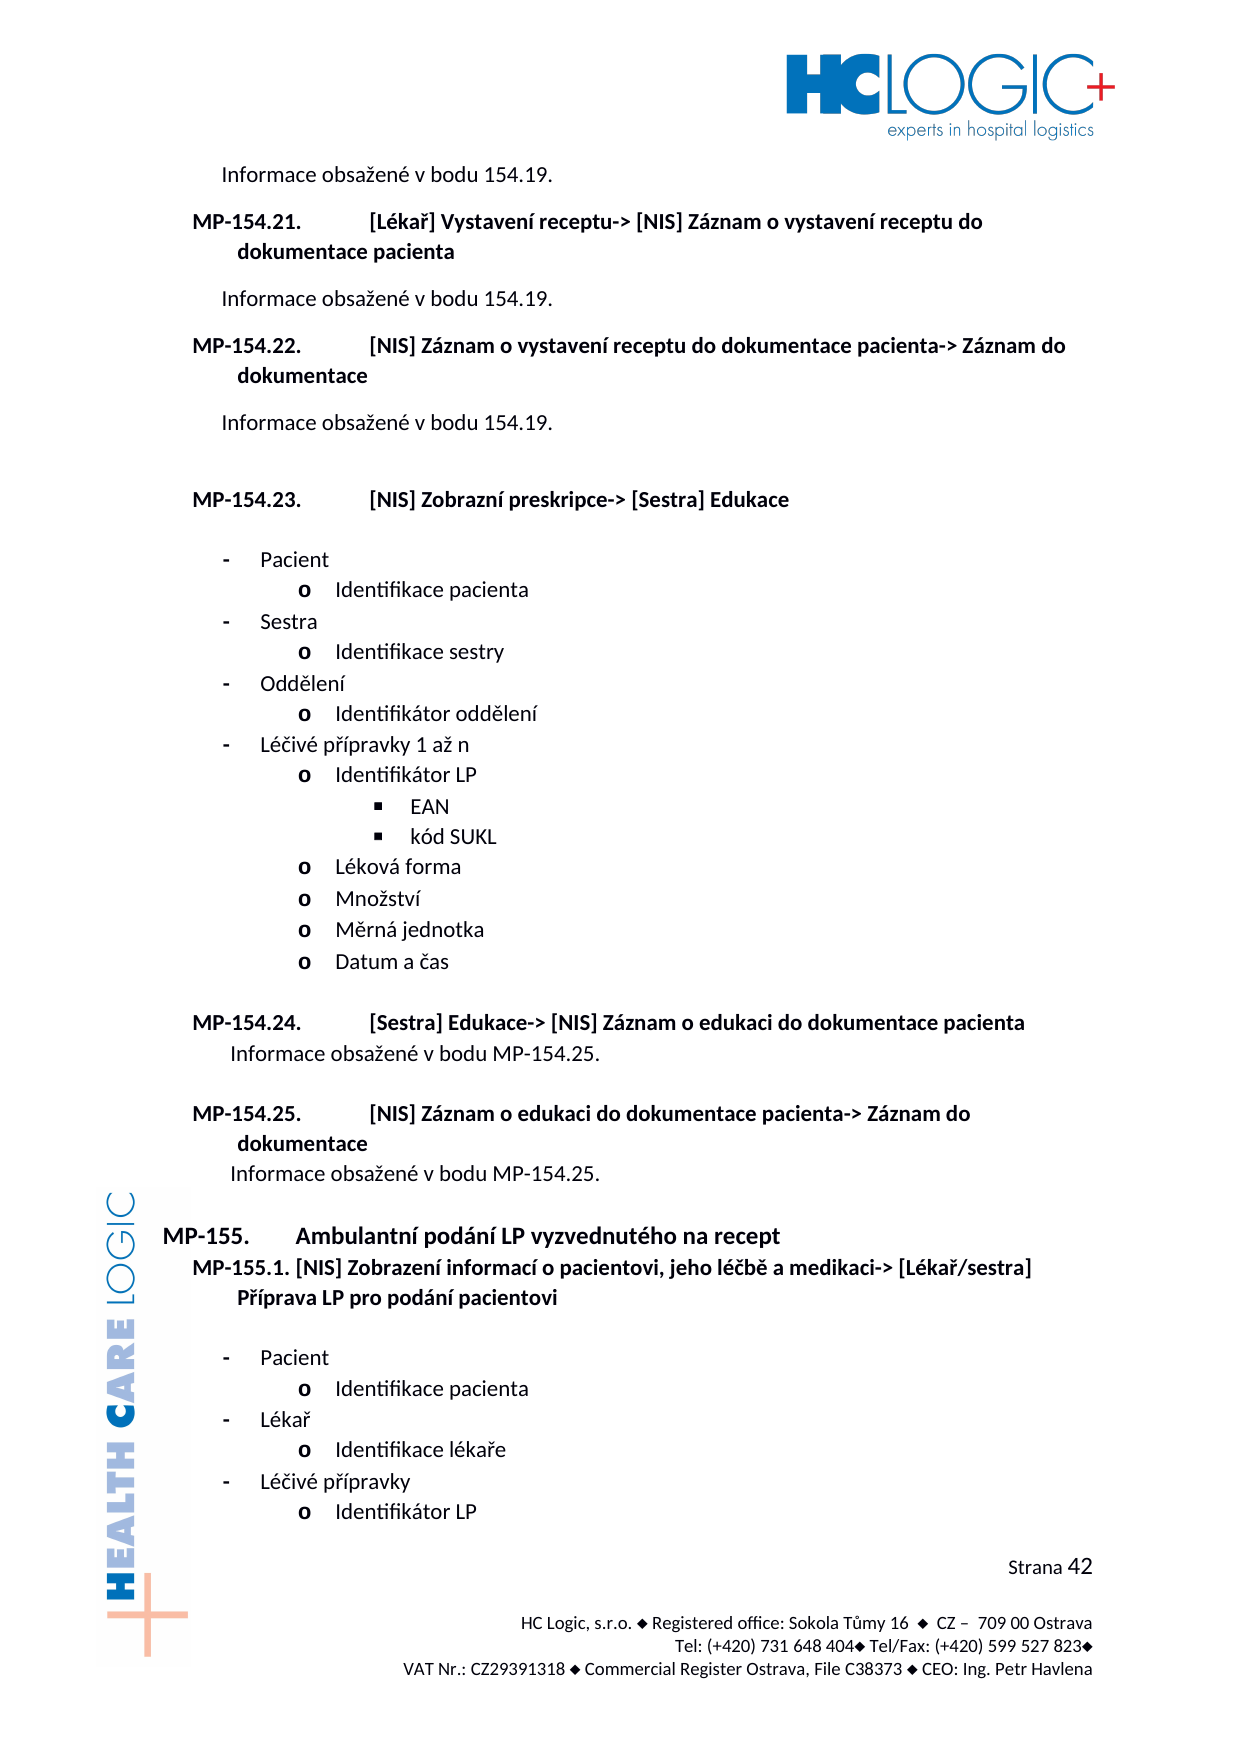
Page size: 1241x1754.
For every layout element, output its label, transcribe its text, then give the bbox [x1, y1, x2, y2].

list Informace obsažené v bodu 154.19. [185, 408, 1093, 436]
text Informace obsažené v bodu MP-154.25. [230, 1159, 1093, 1187]
list EAN [373, 792, 1093, 820]
list Identifikátor oddělení [298, 699, 1093, 728]
list Pacient [223, 545, 1093, 573]
list Identifikátor LP [298, 1497, 1093, 1526]
list Informace obsažené v bodu 154.19. [185, 160, 1093, 188]
list [Lékař] Vystavení receptu-> [NIS] Záznam o vystavení receptu do dokumentace pacienta [192, 207, 1093, 265]
list Léčivé přípravky 1 až n [223, 730, 1093, 758]
list kód SUKL [373, 822, 1093, 850]
list Datum a čas [298, 947, 1093, 976]
picture [96, 1187, 192, 1667]
list [Sestra] Edukace-> [NIS] Záznam o edukaci do dokumentace pacienta [192, 1008, 1093, 1036]
list Pacient [223, 1343, 1093, 1371]
list Identifikace lékaře [298, 1435, 1093, 1464]
text Informace obsažené v bodu MP-154.25. [230, 1039, 1093, 1067]
list Identifikace pacienta [298, 1374, 1093, 1403]
list [NIS] Záznam o edukaci do dokumentace pacienta-> Záznam do dokumentace [192, 1099, 1093, 1157]
list Identifikace sestry [298, 637, 1093, 666]
list Měrná jednotka [298, 915, 1093, 944]
list Identifikátor LP [298, 761, 1093, 790]
list Léková forma [298, 852, 1093, 882]
list [NIS] Záznam o vystavení receptu do dokumentace pacienta-> Záznam do dokumentace [192, 331, 1093, 389]
list Ambulantní podání LP vyzvednutého na recept [162, 1220, 1093, 1250]
list Lékař [223, 1405, 1093, 1433]
picture [755, 39, 1131, 152]
list Léčivé přípravky [223, 1467, 1093, 1495]
list [NIS] Zobrazení informací o pacientovi, jeho léčbě a medikaci-> [Lékař/sestra] Příprava LP pro podání pacientovi [192, 1253, 1093, 1311]
list Informace obsažené v bodu 154.19. [185, 284, 1093, 312]
list Oddělení [223, 669, 1093, 697]
list Množství [298, 884, 1093, 913]
list Identifikace pacienta [298, 576, 1093, 605]
list Sestra [223, 607, 1093, 635]
list [NIS] Zobrazní preskripce-> [Sestra] Edukace [192, 485, 1093, 513]
